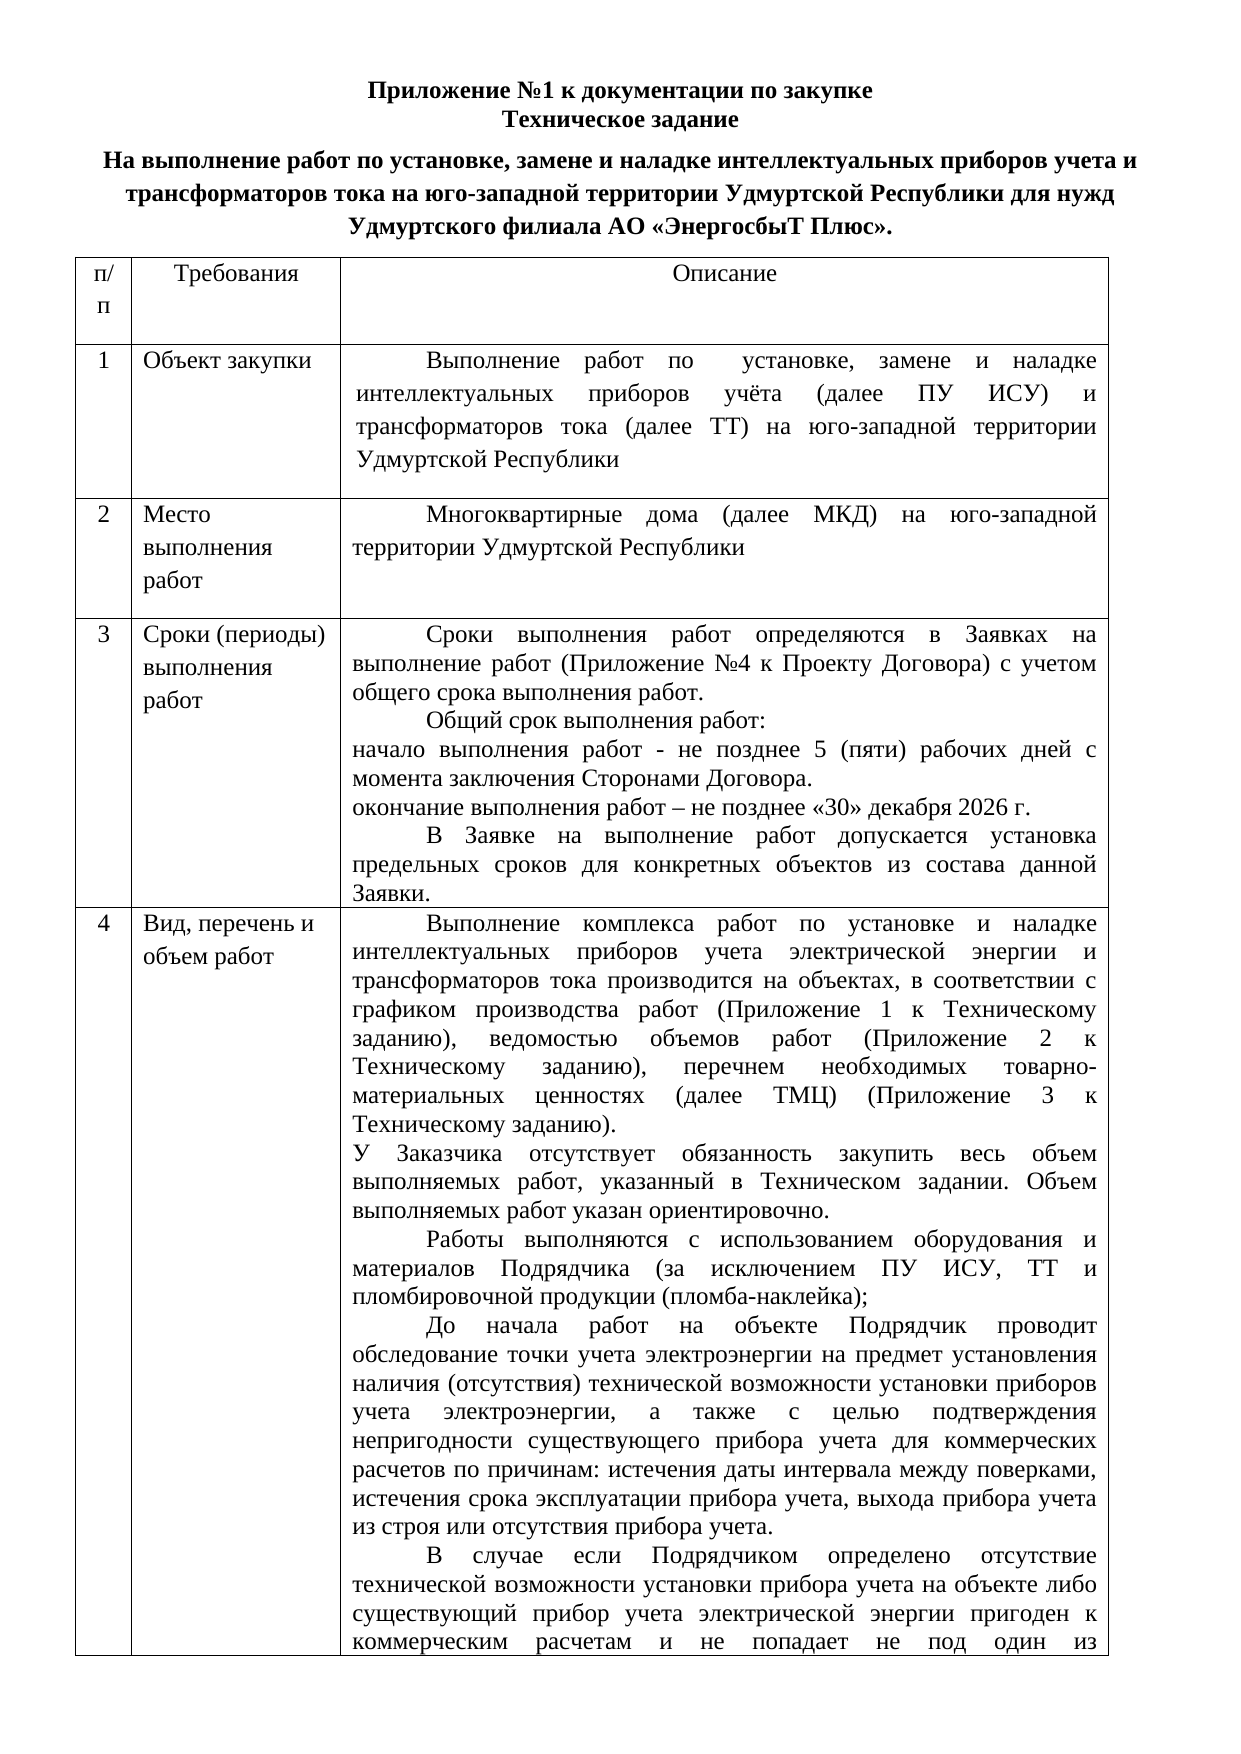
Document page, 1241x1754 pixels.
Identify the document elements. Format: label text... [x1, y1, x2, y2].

subtitle Приложение №1 к документации по закупке [75, 75, 1165, 104]
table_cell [132, 908, 340, 1655]
table_header Требования [132, 258, 340, 344]
table_cell 1 [76, 345, 131, 498]
table_cell Сроки выполнения работ определяются в Заявках на выполнение работ (Приложение №4 к Проекту Договора) с учетом общего срока выполнения работ. Общий срок выполнения работ: начало выполнения работ - не позднее 5 (пяти) рабочих дней с момента заключения Сторонами Договора. окончание выполнения работ – не позднее «30» декабря 2026 г. В Заявке на выполнение работ допускается установка предельных сроков для конкретных объектов из состава данной Заявки. [341, 619, 1108, 907]
table_header п/п [76, 258, 131, 344]
table_header Описание [341, 258, 1108, 344]
table_cell Сроки (периоды) выполнения работ [132, 619, 340, 907]
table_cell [341, 908, 1108, 1655]
table_cell Объект закупки [132, 345, 340, 498]
subtitle Техническое задание [75, 104, 1165, 132]
text На выполнение работ по установке, замене и наладке интеллектуальных приборов учета и трансформаторов тока на юго-западной территории Удмуртской Республики для нужд Удмуртского филиала АО «ЭнергосбыТ Плюс». [75, 145, 1165, 240]
table_cell Выполнение работ по установке, замене и наладке интеллектуальных приборов учёта (далее ПУ ИСУ) и трансформаторов тока (далее ТТ) на юго-западной территории Удмуртской Республики [341, 345, 1108, 498]
table_cell 2 [76, 499, 131, 618]
table_cell 4 [76, 908, 131, 1655]
table_cell 3 [76, 619, 131, 907]
table_cell Место выполнения работ [132, 499, 340, 618]
table_cell Многоквартирные дома (далее МКД) на юго-западной территории Удмуртской Республики [341, 499, 1108, 618]
